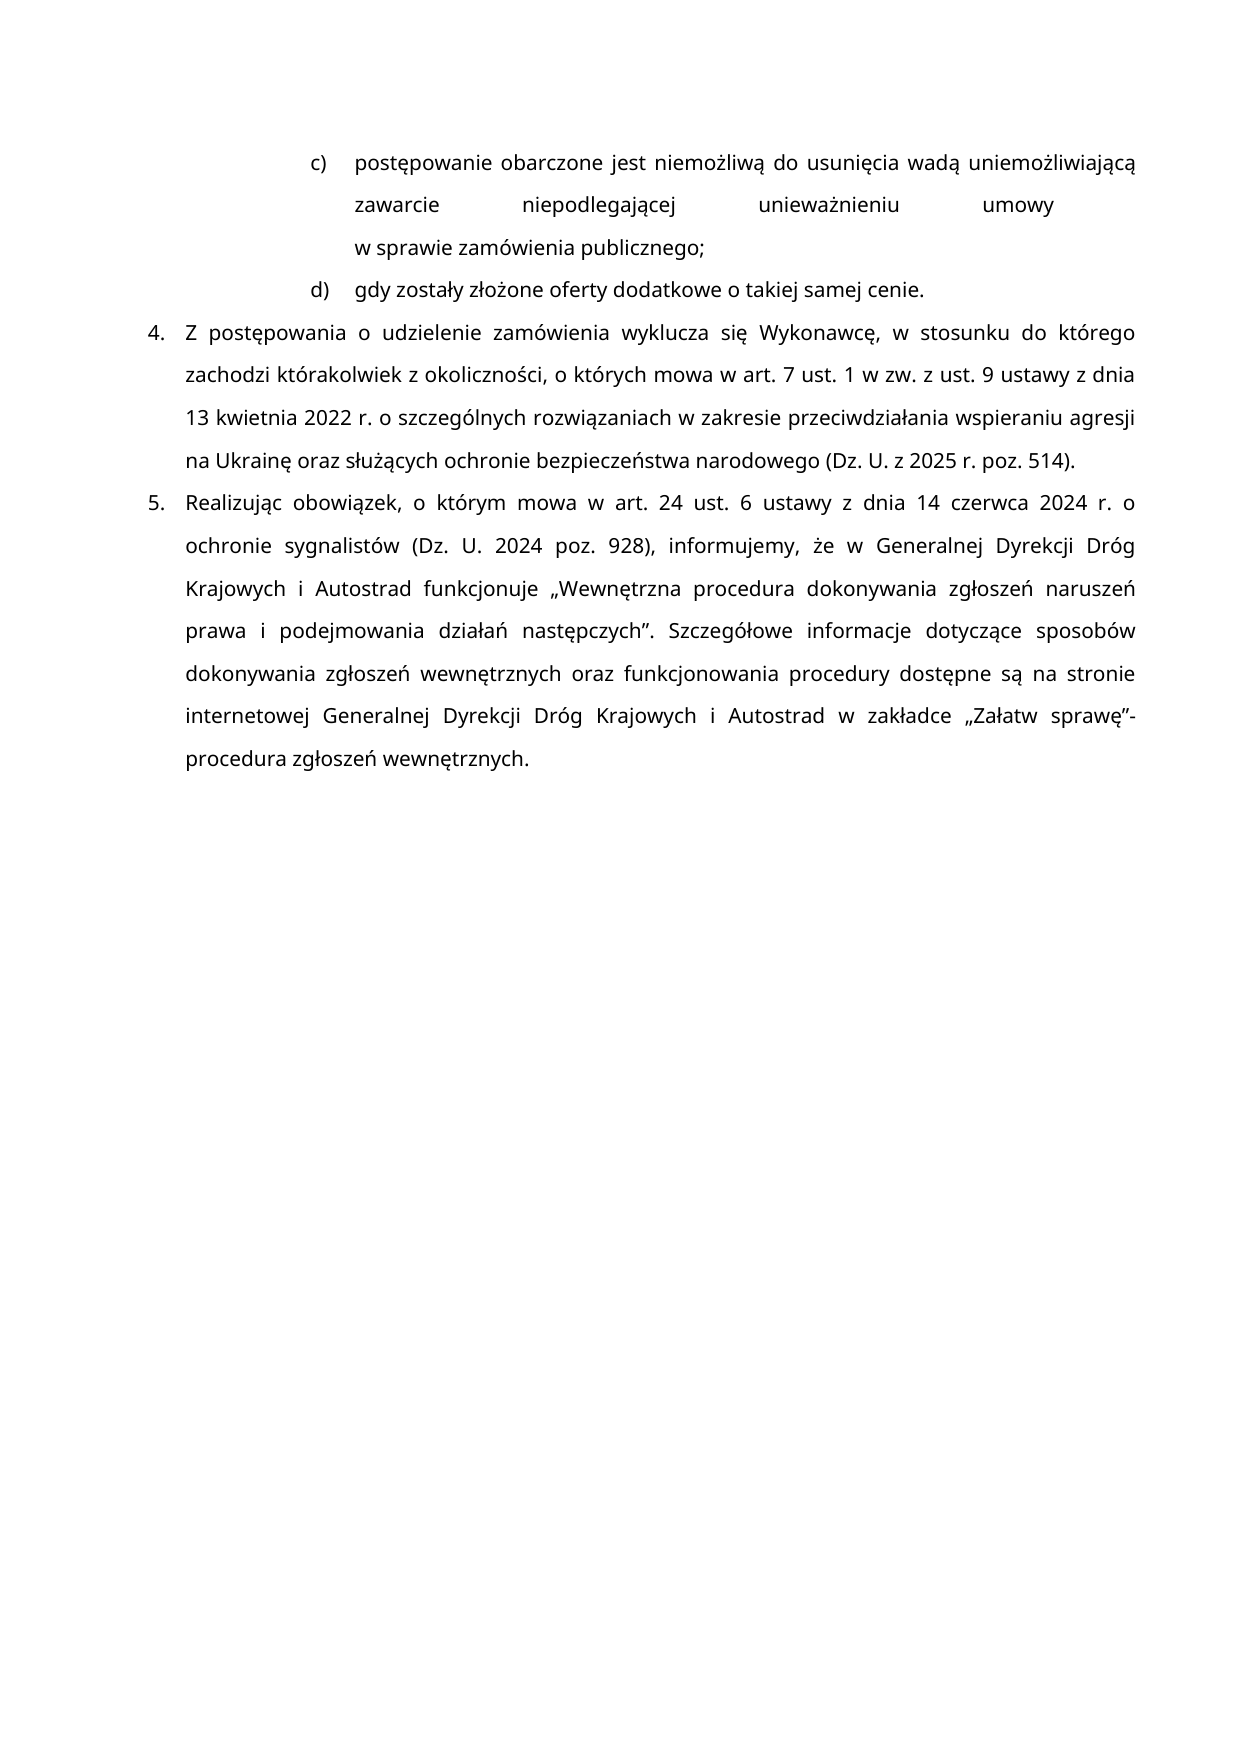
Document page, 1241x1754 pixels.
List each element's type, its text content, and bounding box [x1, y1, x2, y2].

list postępowanie obarczone jest niemożliwą do usunięcia wadą uniemożliwiającą zawarcie niepodlegającej unieważnieniu umowy w sprawie zamówienia publicznego; [310, 148, 1137, 261]
list Z postępowania o udzielenie zamówienia wyklucza się Wykonawcę, w stosunku do którego zachodzi którakolwiek z okoliczności, o których mowa w art. 7 ust. 1 w zw. z ust. 9 ustawy z dnia 13 kwietnia 2022 r. o szczególnych rozwiązaniach w zakresie przeciwdziałania wspieraniu agresji na Ukrainę oraz służących ochronie bezpieczeństwa narodowego (Dz. U. z 2025 r. poz. 514). [148, 318, 1137, 474]
list gdy zostały złożone oferty dodatkowe o takiej samej cenie. [310, 275, 1137, 304]
list Realizując obowiązek, o którym mowa w art. 24 ust. 6 ustawy z dnia 14 czerwca 2024 r. o ochronie sygnalistów (Dz. U. 2024 poz. 928), informujemy, że w Generalnej Dyrekcji Dróg Krajowych i Autostrad funkcjonuje „Wewnętrzna procedura dokonywania zgłoszeń naruszeń prawa i podejmowania działań następczych”. Szczegółowe informacje dotyczące sposobów dokonywania zgłoszeń wewnętrznych oraz funkcjonowania procedury dostępne są na stronie internetowej Generalnej Dyrekcji Dróg Krajowych i Autostrad w zakładce „Załatw sprawę”- procedura zgłoszeń wewnętrznych. [148, 488, 1137, 772]
